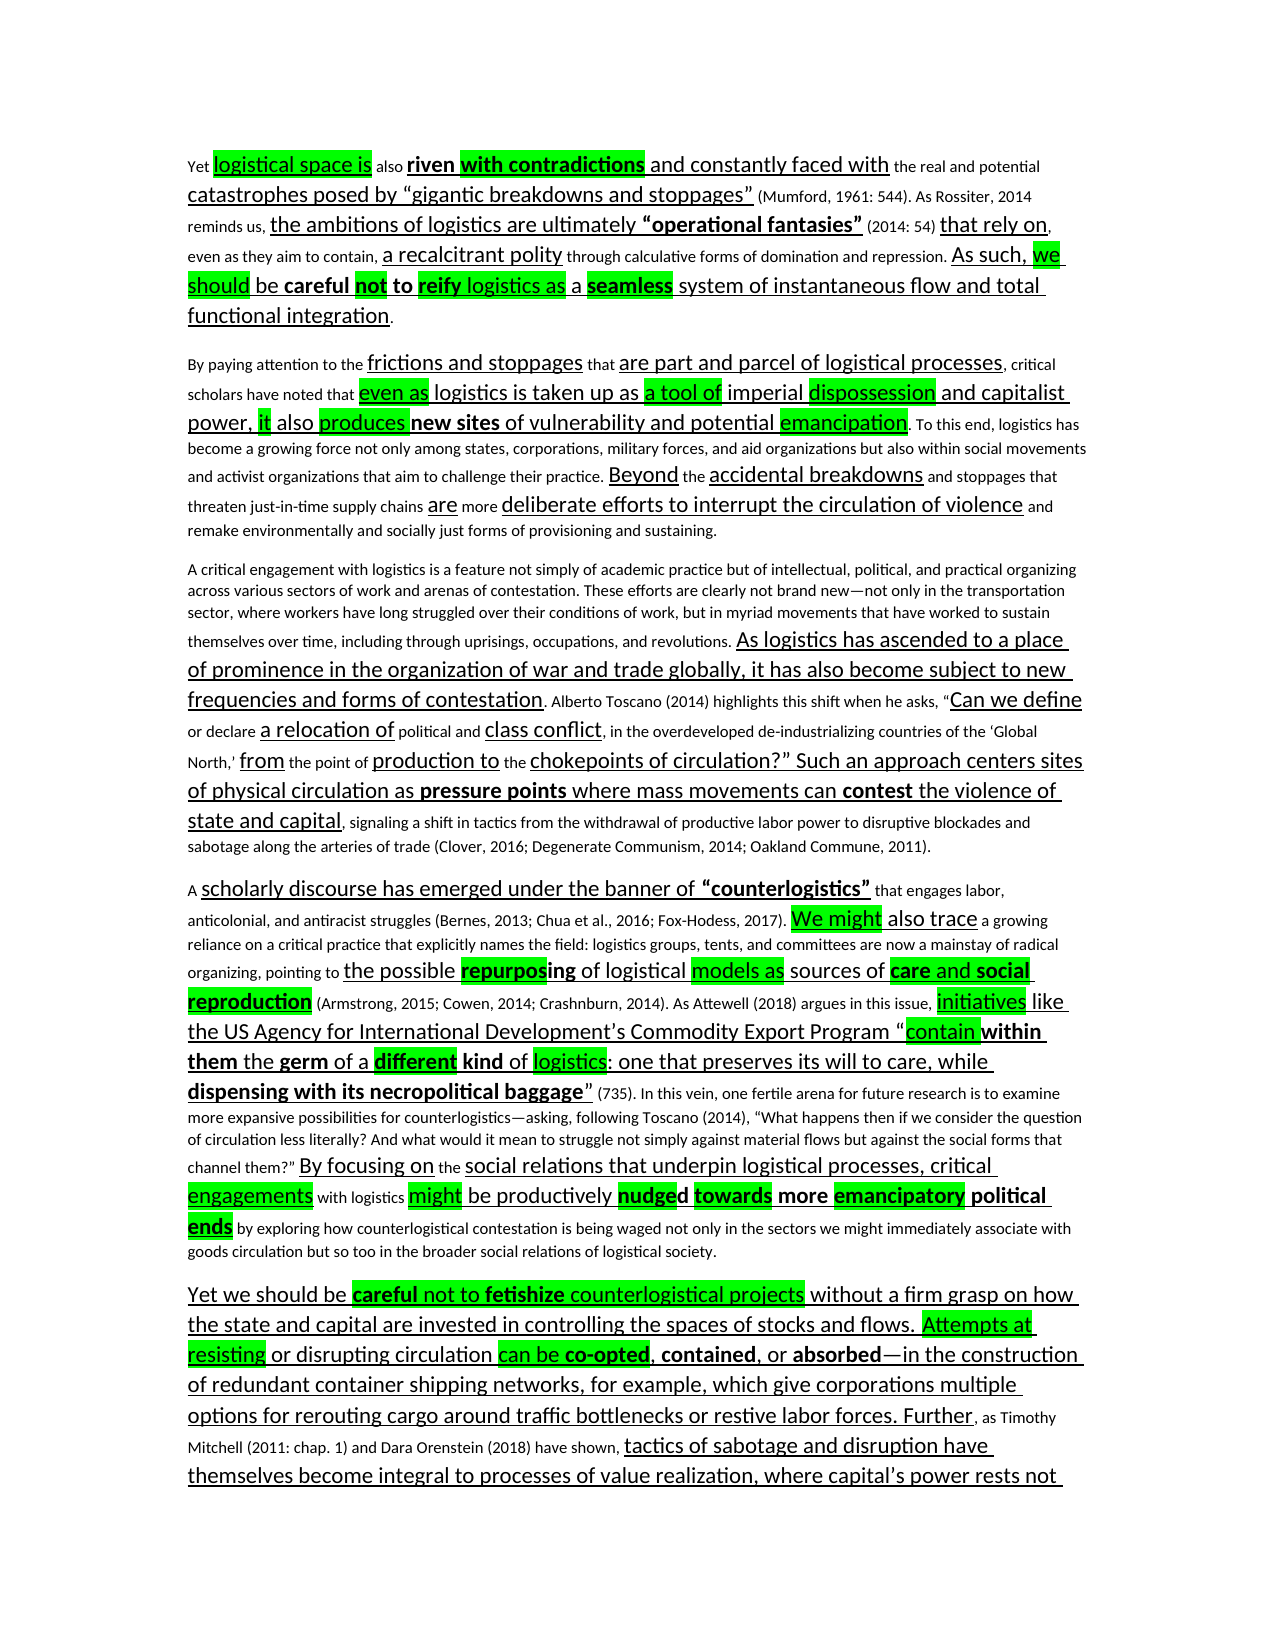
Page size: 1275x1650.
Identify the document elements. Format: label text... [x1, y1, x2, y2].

text By paying attention to the frictions and stoppages that are part and parcel of logistical processes, critical scholars have noted that even as logistics is taken up as a tool of imperial dispossession and capitalist power, it also produces new sites of vulnerability and potential emancipation. To this end, logistics has become a growing force not only among states, corporations, military forces, and aid organizations but also within social movements and activist organizations that aim to challenge their practice. Beyond the accidental breakdowns and stoppages that threaten just-in-time supply chains are more deliberate efforts to interrupt the circulation of violence and remake environmentally and socially just forms of provisioning and sustaining. [187, 348, 1087, 541]
text Yet logistical space is also riven with contradictions and constantly faced with the real and potential catastrophes posed by “gigantic breakdowns and stoppages” (Mumford, 1961: 544). As Rossiter, 2014 reminds us, the ambitions of logistics are ultimately “operational fantasies” (2014: 54) that rely on, even as they aim to contain, a recalcitrant polity through calculative forms of domination and repression. As such, we should be careful not to reify logistics as a seamless system of instantaneous flow and total functional integration. [187, 150, 1087, 329]
text A scholarly discourse has emerged under the banner of “counterlogistics” that engages labor, anticolonial, and antiracist struggles (Bernes, 2013; Chua et al., 2016; Fox-Hodess, 2017). We might also trace a growing reliance on a critical practice that explicitly names the field: logistics groups, tents, and committees are now a mainstay of radical organizing, pointing to the possible repurposing of logistical models as sources of care and social reproduction (Armstrong, 2015; Cowen, 2014; Crashnburn, 2014). As Attewell (2018) argues in this issue, initiatives like the US Agency for International Development’s Commodity Export Program “contain within them the germ of a different kind of logistics: one that preserves its will to care, while dispensing with its necropolitical baggage” (735). In this vein, one fertile arena for future research is to examine more expansive possibilities for counterlogistics—asking, following Toscano (2014), “What happens then if we consider the question of circulation less literally? And what would it mean to struggle not simply against material flows but against the social forms that channel them?” By focusing on the social relations that underpin logistical processes, critical engagements with logistics might be productively nudged towards more emancipatory political ends by exploring how counterlogistical contestation is being waged not only in the sectors we might immediately associate with goods circulation but so too in the broader social relations of logistical society. [187, 874, 1087, 1262]
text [187, 1280, 1087, 1489]
text A critical engagement with logistics is a feature not simply of academic practice but of intellectual, political, and practical organizing across various sectors of work and arenas of contestation. These efforts are clearly not brand new—not only in the transportation sector, where workers have long struggled over their conditions of work, but in myriad movements that have worked to sustain themselves over time, including through uprisings, occupations, and revolutions. As logistics has ascended to a place of prominence in the organization of war and trade globally, it has also become subject to new frequencies and forms of contestation. Alberto Toscano (2014) highlights this shift when he asks, “Can we define or declare a relocation of political and class conflict, in the overdeveloped de-industrializing countries of the ‘Global North,’ from the point of production to the chokepoints of circulation?” Such an approach centers sites of physical circulation as pressure points where mass movements can contest the violence of state and capital, signaling a shift in tactics from the withdrawal of productive labor power to disruptive blockades and sabotage along the arteries of trade (Clover, 2016; Degenerate Communism, 2014; Oakland Commune, 2011). [187, 559, 1087, 856]
